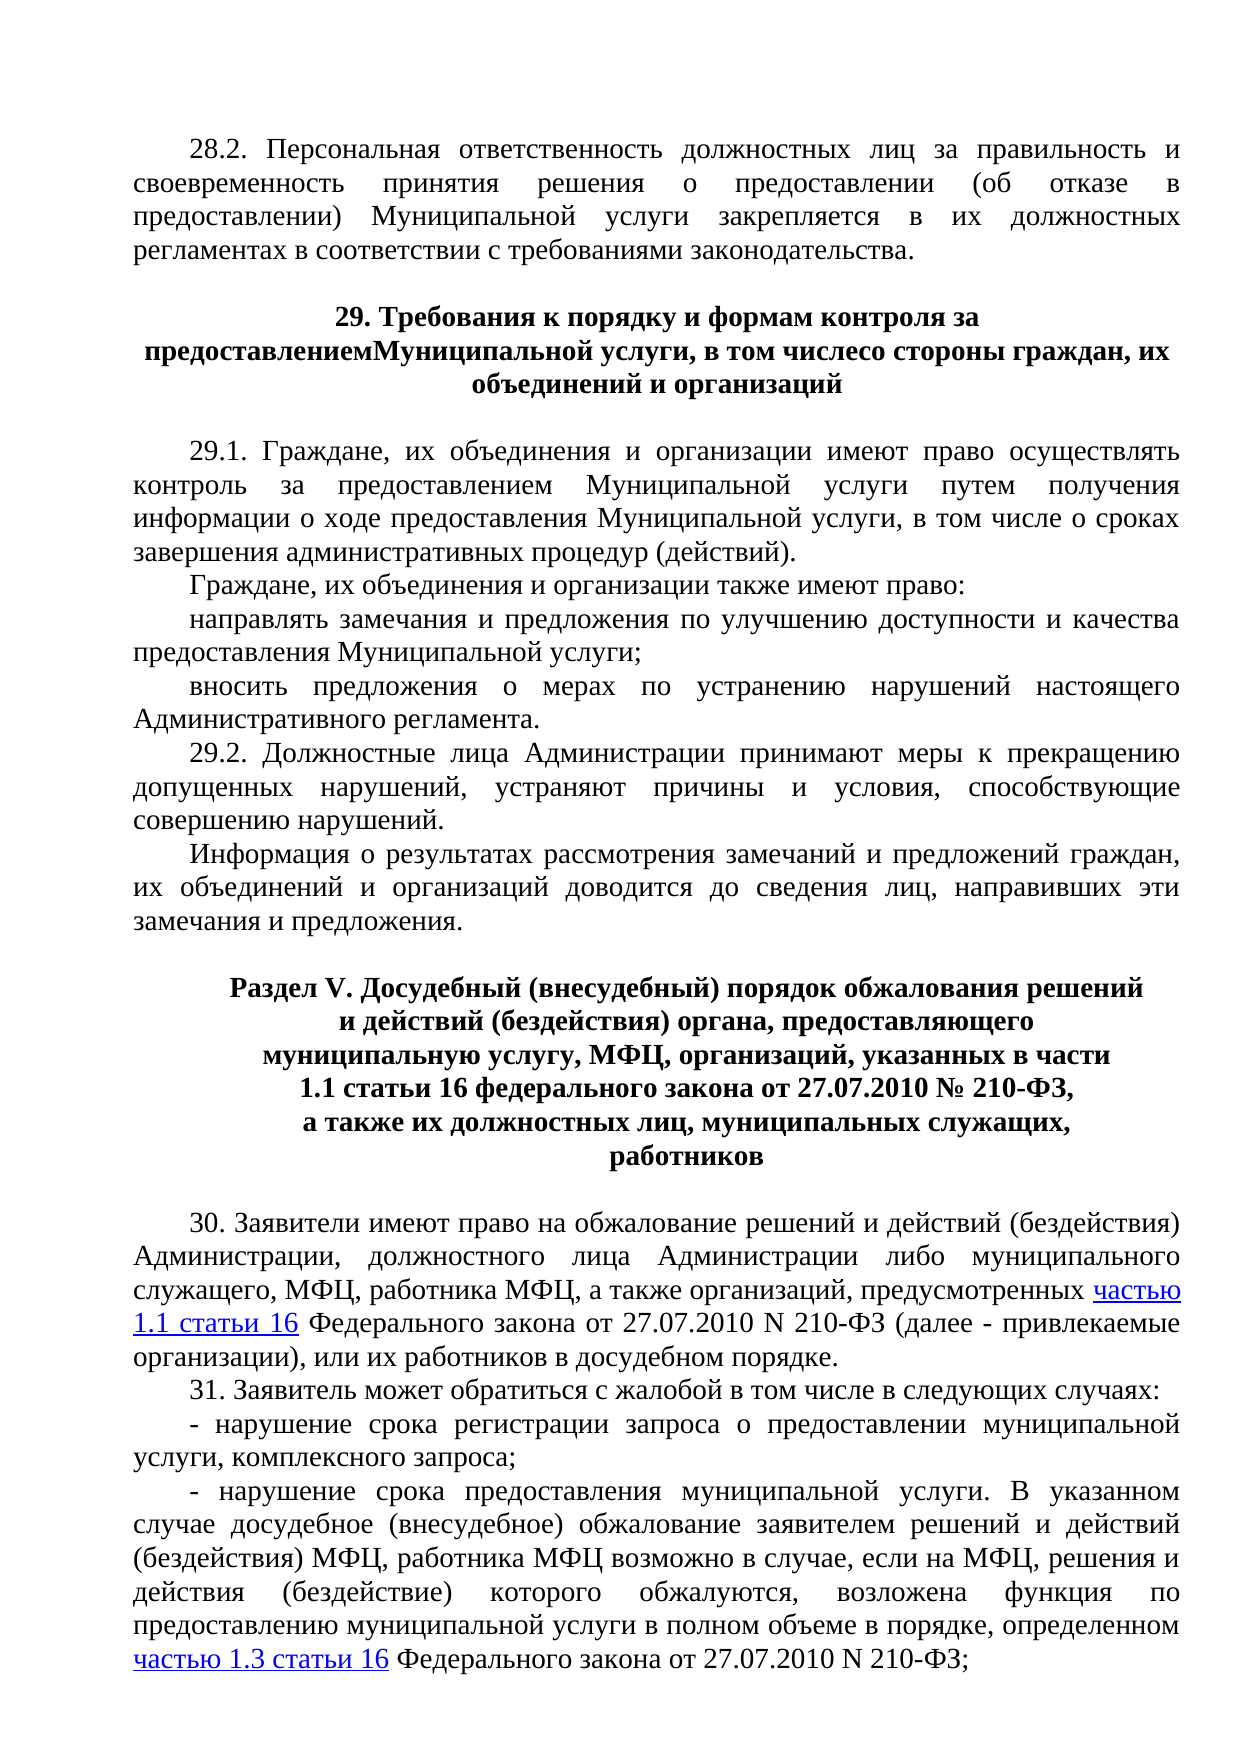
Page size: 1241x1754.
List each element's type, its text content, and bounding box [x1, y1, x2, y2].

text и действий (бездействия) органа, предоставляющего [133, 1003, 1181, 1037]
text работников [133, 1138, 1181, 1171]
text 29.2. Должностные лица Администрации принимают меры к прекращению допущенных нарушений, устраняют причины и условия, способствующие совершению нарушений. [133, 735, 1181, 836]
text - нарушение срока предоставления муниципальной услуги. В указанном случае досудебное (внесудебное) обжалование заявителем решений и действий (бездействия) МФЦ, работника МФЦ возможно в случае, если на МФЦ, решения и действия (бездействие) которого обжалуются, возложена функция по предоставлению муниципальной услуги в полном объеме в порядке, определенном частью 1.3 статьи 16 Федерального закона от 27.07.2010 N 210-ФЗ; [133, 1473, 1181, 1674]
text 31. Заявитель может обратиться с жалобой в том числе в следующих случаях: [133, 1372, 1181, 1406]
text - нарушение срока регистрации запроса о предоставлении муниципальной услуги, комплексного запроса; [133, 1406, 1181, 1473]
text 28.2. Персональная ответственность должностных лиц за правильность и своевременность принятия решения о предоставлении (об отказе в предоставлении) Муниципальной услуги закрепляется в их должностных регламентах в соответствии с требованиями законодательства. [133, 131, 1181, 266]
text вносить предложения о мерах по устранению нарушений настоящего Административного регламента. [133, 668, 1181, 735]
text 1.1 статьи 16 федерального закона от 27.07.2010 № 210-ФЗ, [133, 1071, 1181, 1104]
text 29.1. Граждане, их объединения и организации имеют право осуществлять контроль за предоставлением Муниципальной услуги путем получения информации о ходе предоставления Муниципальной услуги, в том числе о сроках завершения административных процедур (действий). [133, 433, 1181, 567]
text а также их должностных лиц, муниципальных служащих, [133, 1104, 1181, 1138]
text Информация о результатах рассмотрения замечаний и предложений граждан, их объединений и организаций доводится до сведения лиц, направивших эти замечания и предложения. [133, 836, 1181, 936]
text Граждане, их объединения и организации также имеют право: [133, 567, 1181, 601]
text Раздел V. Досудебный (внесудебный) порядок обжалования решений [133, 970, 1181, 1003]
text направлять замечания и предложения по улучшению доступности и качества предоставления Муниципальной услуги; [133, 601, 1181, 668]
text муниципальную услугу, МФЦ, организаций, указанных в части [133, 1037, 1181, 1071]
text 30. Заявители имеют право на обжалование решений и действий (бездействия) Администрации, должностного лица Администрации либо муниципального служащего, МФЦ, работника МФЦ, а также организаций, предусмотренных частью 1.1 статьи 16 Федерального закона от 27.07.2010 N 210-ФЗ (далее - привлекаемые организации), или их работников в досудебном порядке. [133, 1205, 1181, 1372]
title 29. Требования к порядку и формам контроля за предоставлениемМуниципальной услуги, в том числесо стороны граждан, их объединений и организаций [133, 299, 1181, 400]
